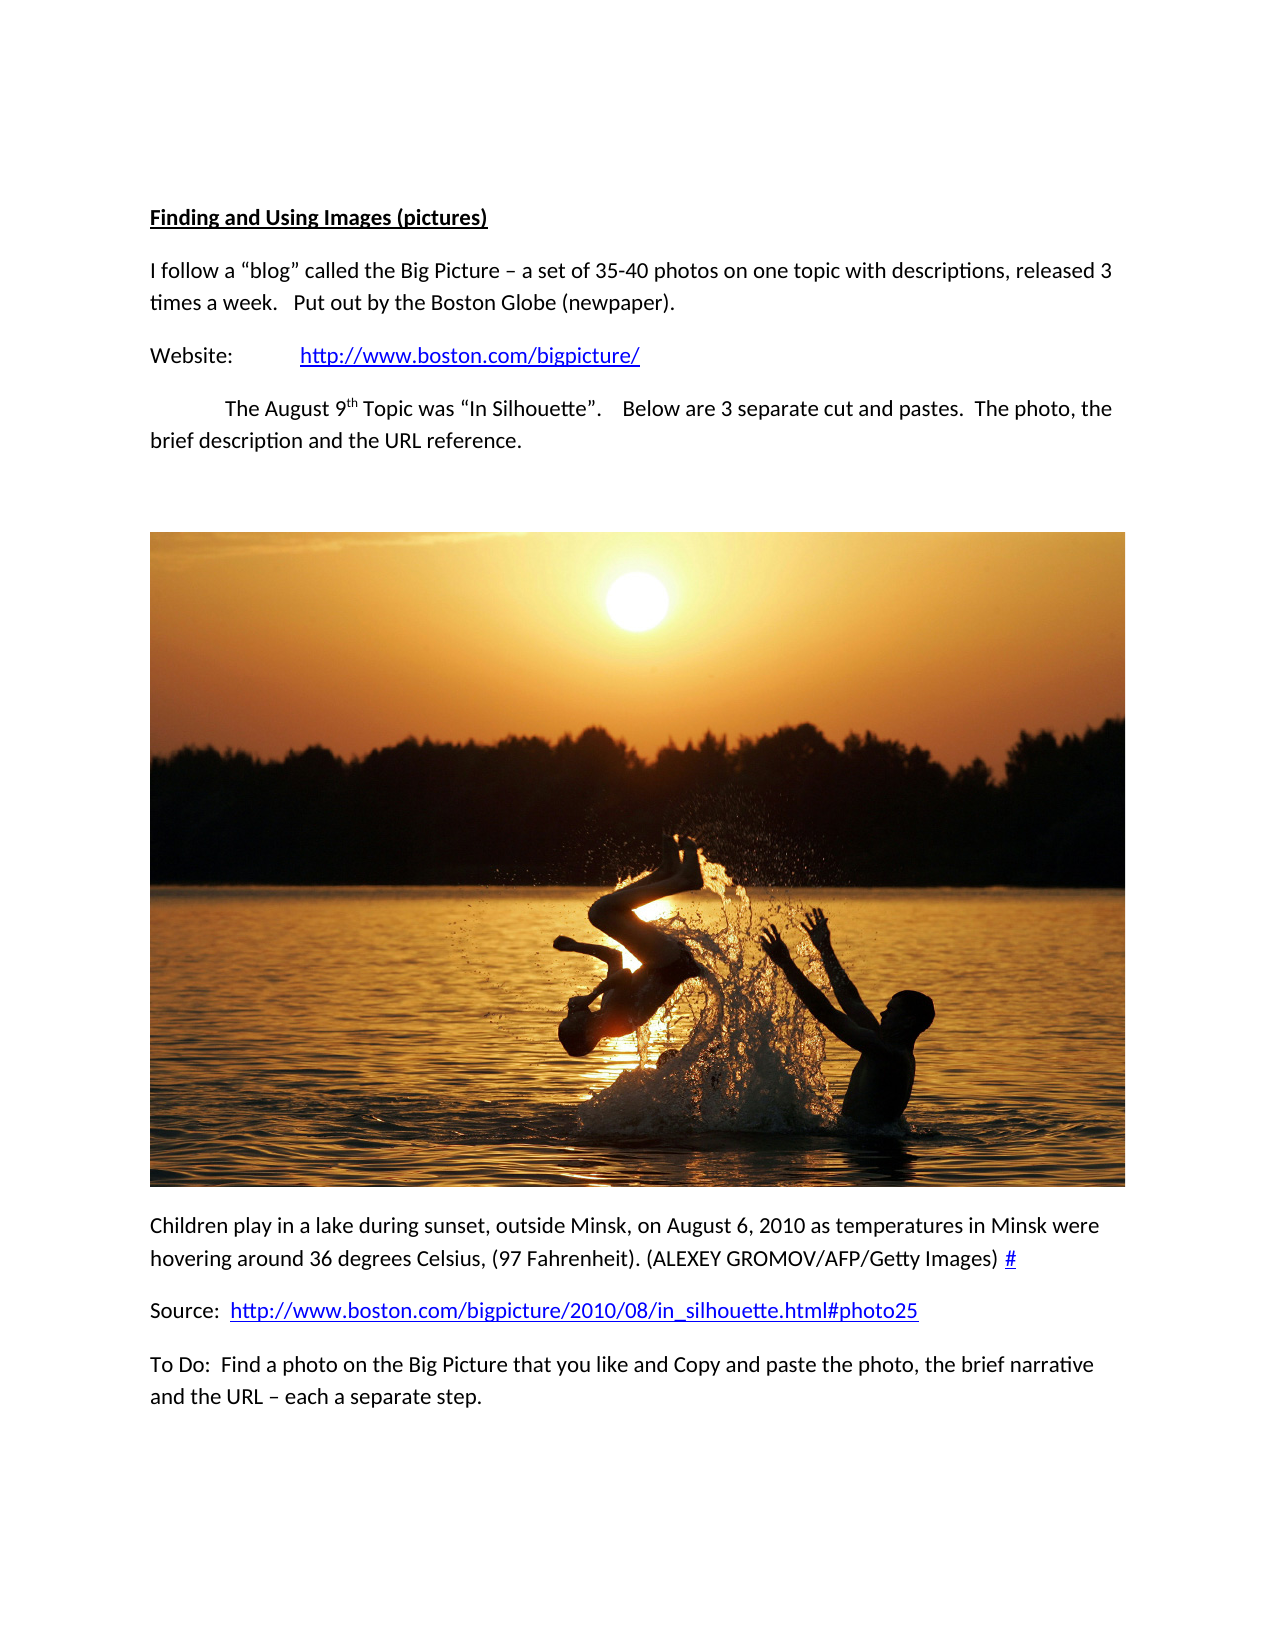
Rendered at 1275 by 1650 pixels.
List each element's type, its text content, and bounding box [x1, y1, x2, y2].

text Children play in a lake during sunset, outside Minsk, on August 6, 2010 as temperatures in Minsk were hovering around 36 degrees Celsius, (97 Fahrenheit). (ALEXEY GROMOV/AFP/Getty Images) # [150, 1211, 1125, 1272]
text Website: http://www.boston.com/bigpicture/ [150, 341, 1125, 369]
text Source: http://www.boston.com/bigpicture/2010/08/in_silhouette.html#photo25 [150, 1297, 1125, 1325]
text Finding and Using Images (pictures) [150, 203, 1125, 231]
text The August 9th Topic was “In Silhouette”. Below are 3 separate cut and pastes. The photo, the brief description and the URL reference. [150, 394, 1125, 454]
text To Do: Find a photo on the Big Picture that you like and Copy and paste the photo, the brief narrative and the URL – each a separate step. [150, 1350, 1125, 1410]
picture [150, 532, 1125, 1187]
text I follow a “blog” called the Big Picture – a set of 35-40 photos on one topic with descriptions, released 3 times a week. Put out by the Boston Globe (newpaper). [150, 256, 1125, 316]
